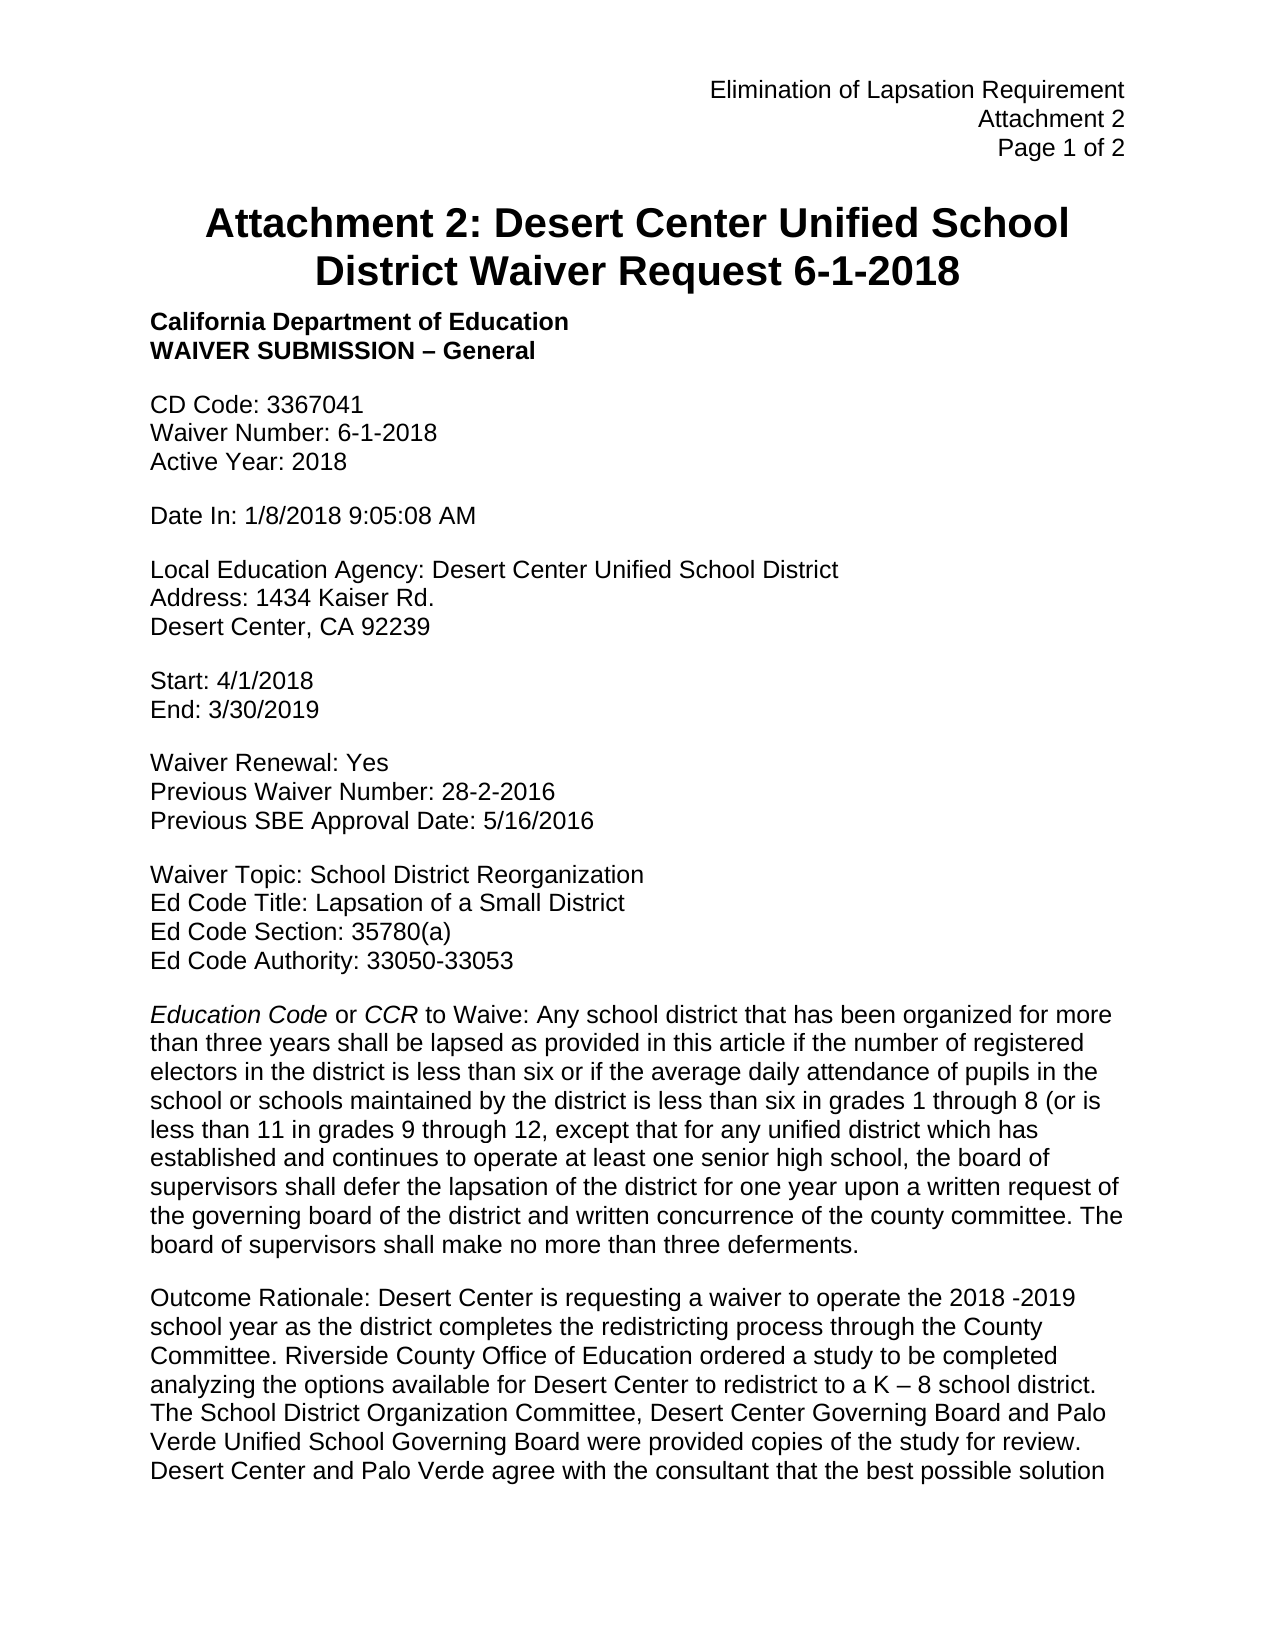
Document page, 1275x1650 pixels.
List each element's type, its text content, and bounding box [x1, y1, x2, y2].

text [150, 1283, 1125, 1484]
text CD Code: 3367041 [150, 389, 1125, 418]
text Ed Code Authority: 33050-33053 [150, 946, 1125, 974]
text End: 3/30/2019 [150, 694, 1125, 723]
text Waiver Renewal: Yes [150, 748, 1125, 777]
text Start: 4/1/2018 [150, 666, 1125, 694]
text Previous Waiver Number: 28-2-2016 [150, 777, 1125, 806]
text Waiver Topic: School District Reorganization [150, 859, 1125, 888]
text Waiver Number: 6-1-2018 [150, 418, 1125, 447]
text Education Code or CCR to Waive: Any school district that has been organized for more than three years shall be lapsed as provided in this article if the number of registered electors in the district is less than six or if the average daily attendance of pupils in the school or schools maintained by the district is less than six in grades 1 through 8 (or is less than 11 in grades 9 through 12, except that for any unified district which has established and continues to operate at least one senior high school, the board of supervisors shall defer the lapsation of the district for one year upon a written request of the governing board of the district and written concurrence of the county committee. The board of supervisors shall make no more than three deferments. [150, 999, 1125, 1258]
text Previous SBE Approval Date: 5/16/2016 [150, 806, 1125, 834]
text Date In: 1/8/2018 9:05:08 AM [150, 501, 1125, 529]
text California Department of Education WAIVER SUBMISSION – General [150, 307, 1125, 364]
subtitle Attachment 2: Desert Center Unified School District Waiver Request 6-1-2018 [150, 199, 1125, 294]
text Desert Center, CA 92239 [150, 612, 1125, 641]
text Active Year: 2018 [150, 447, 1125, 476]
text Ed Code Section: 35780(a) [150, 917, 1125, 946]
text Local Education Agency: Desert Center Unified School District [150, 554, 1125, 583]
text Ed Code Title: Lapsation of a Small District [150, 888, 1125, 917]
text Address: 1434 Kaiser Rd. [150, 583, 1125, 612]
